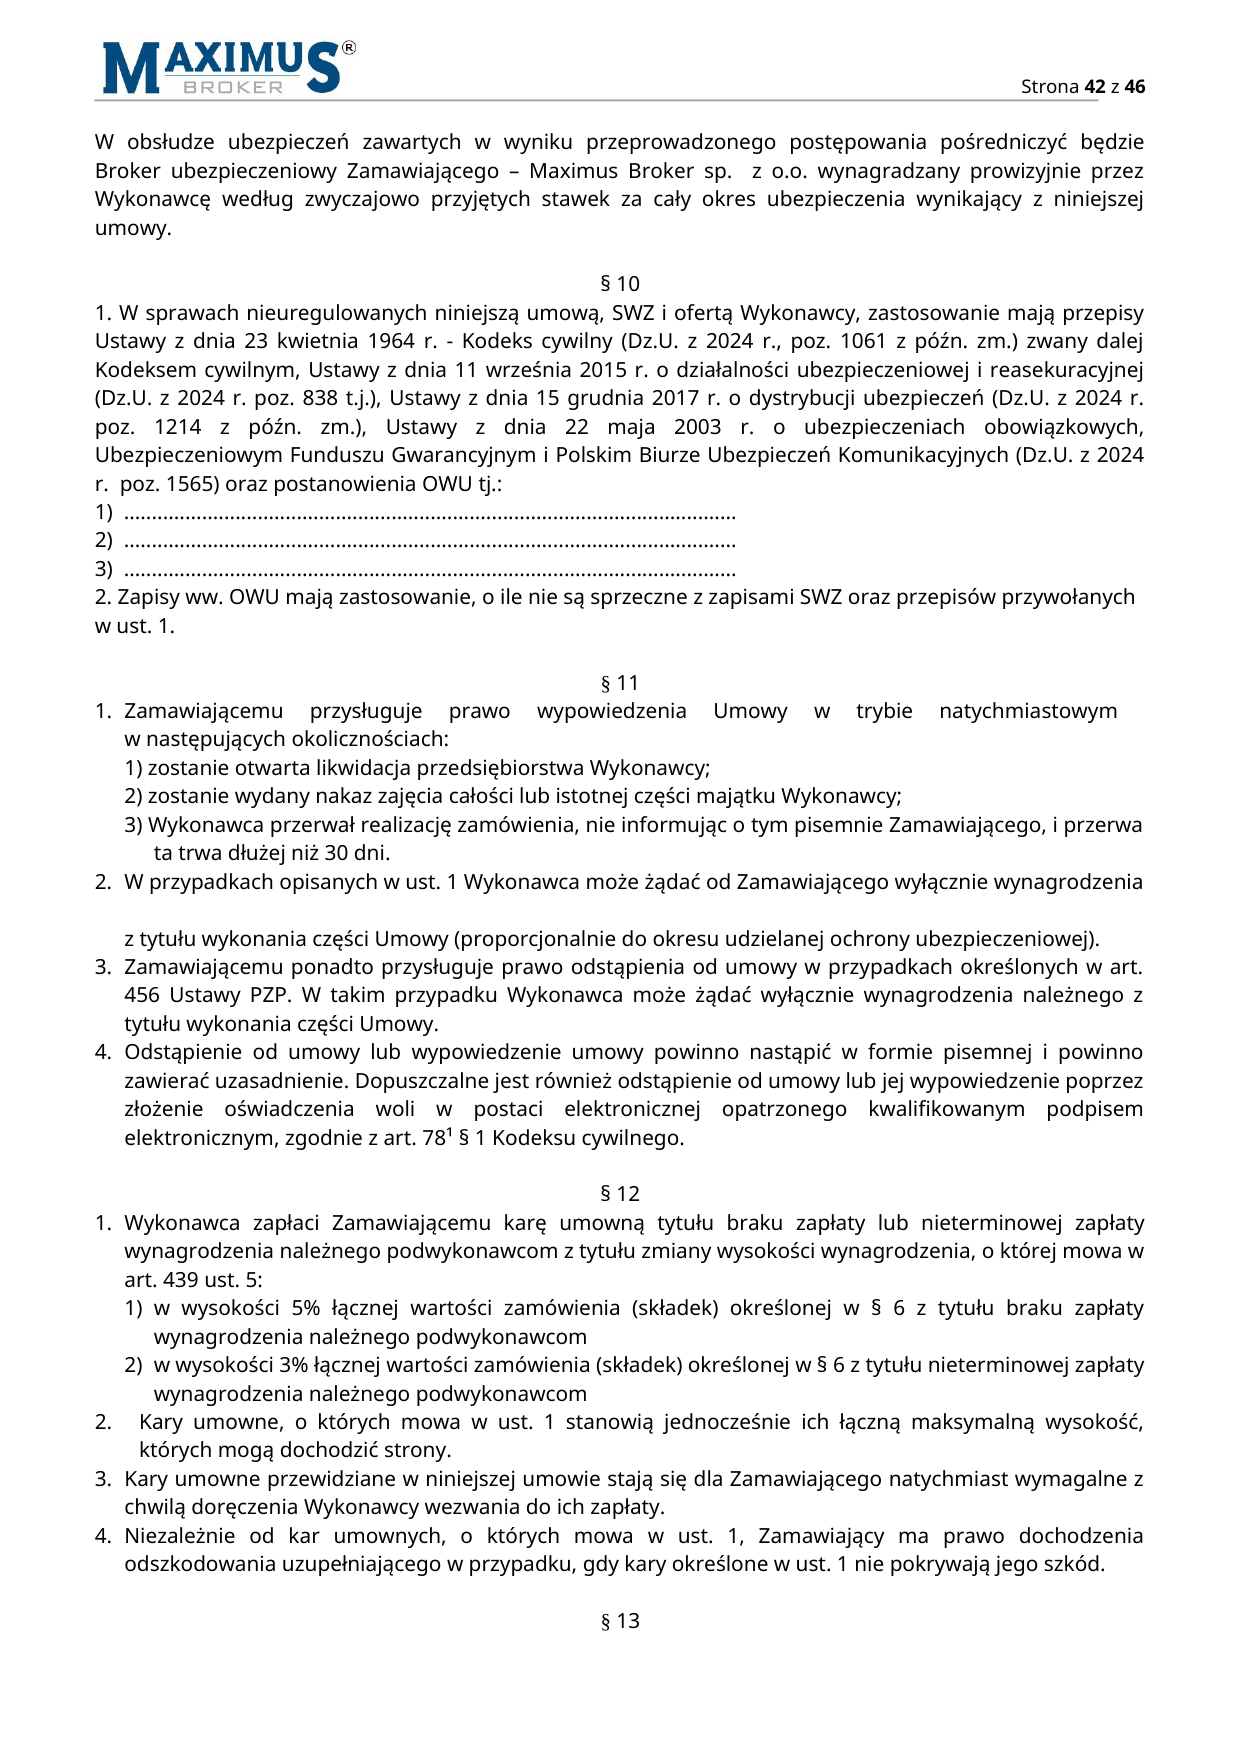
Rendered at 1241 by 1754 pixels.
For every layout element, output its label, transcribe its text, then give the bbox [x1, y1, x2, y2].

text 1. Zamawiającemu przysługuje prawo wypowiedzenia Umowy w trybie natychmiastowym w następujących okolicznościach: [94, 696, 1145, 753]
text § 10 [94, 269, 1146, 298]
text 1. W sprawach nieuregulowanych niniejszą umową, SWZ i ofertą Wykonawcy, zastosowanie mają przepisy Ustawy z dnia 23 kwietnia 1964 r. - Kodeks cywilny (Dz.U. z 2024 r., poz. 1061 z późn. zm.) zwany dalej Kodeksem cywilnym, Ustawy z dnia 11 września 2015 r. o działalności ubezpieczeniowej i reasekuracyjnej (Dz.U. z 2024 r. poz. 838 t.j.), Ustawy z dnia 15 grudnia 2017 r. o dystrybucji ubezpieczeń (Dz.U. z 2024 r. poz. 1214 z późn. zm.), Ustawy z dnia 22 maja 2003 r. o ubezpieczeniach obowiązkowych, Ubezpieczeniowym Funduszu Gwarancyjnym i Polskim Biurze Ubezpieczeń Komunikacyjnych (Dz.U. z 2024 r. poz. 1565) oraz postanowienia OWU tj.: [94, 298, 1146, 497]
list Odstąpienie od umowy lub wypowiedzenie umowy powinno nastąpić w formie pisemnej i powinno zawierać uzasadnienie. Dopuszczalne jest również odstąpienie od umowy lub jej wypowiedzenie poprzez złożenie oświadczenia woli w postaci elektronicznej opatrzonego kwalifikowanym podpisem elektronicznym, zgodnie z art. 78¹ § 1 Kodeksu cywilnego. [94, 1037, 1145, 1151]
text 1) .............................................................................................................. [94, 497, 1146, 526]
picture [97, 36, 362, 98]
text 2) .............................................................................................................. [94, 526, 1146, 554]
list Kary umowne przewidziane w niniejszej umowie stają się dla Zamawiającego natychmiast wymagalne z chwilą doręczenia Wykonawcy wezwania do ich zapłaty. [94, 1464, 1146, 1521]
text W obsłudze ubezpieczeń zawartych w wyniku przeprowadzonego postępowania pośredniczyć będzie Broker ubezpieczeniowy Zamawiającego – Maximus Broker sp. z o.o. wynagradzany prowizyjnie przez Wykonawcę według zwyczajowo przyjętych stawek za cały okres ubezpieczenia wynikający z niniejszej umowy. [94, 127, 1146, 241]
list Zamawiającemu ponadto przysługuje prawo odstąpienia od umowy w przypadkach określonych w art. 456 Ustawy PZP. W takim przypadku Wykonawca może żądać wyłącznie wynagrodzenia należnego z tytułu wykonania części Umowy. [94, 952, 1145, 1037]
text 3) .............................................................................................................. [94, 554, 1146, 582]
text 13 [94, 1606, 1146, 1634]
list Wykonawca zapłaci Zamawiającemu karę umowną tytułu braku zapłaty lub nieterminowej zapłaty wynagrodzenia należnego podwykonawcom z tytułu zmiany wysokości wynagrodzenia, o której mowa w art. 439 ust. 5: [94, 1208, 1146, 1293]
list Kary umowne, o których mowa w ust. 1 stanowią jednocześnie ich łączną maksymalną wysokość, których mogą dochodzić strony. [94, 1407, 1146, 1464]
text § 12 [94, 1179, 1146, 1208]
list Niezależnie od kar umownych, o których mowa w ust. 1, Zamawiający ma prawo dochodzenia odszkodowania uzupełniającego w przypadku, gdy kary określone w ust. 1 nie pokrywają jego szkód. [94, 1521, 1146, 1578]
list w wysokości 5% łącznej wartości zamówienia (składek) określonej w § 6 z tytułu braku zapłaty wynagrodzenia należnego podwykonawcom [124, 1293, 1146, 1350]
text 3) Wykonawca przerwał realizację zamówienia, nie informując o tym pisemnie Zamawiającego, i przerwa ta trwa dłużej niż 30 dni. [124, 810, 1145, 867]
text 2) zostanie wydany nakaz zajęcia całości lub istotnej części majątku Wykonawcy; [124, 781, 1145, 810]
list W przypadkach opisanych w ust. 1 Wykonawca może żądać od Zamawiającego wyłącznie wynagrodzenia z tytułu wykonania części Umowy (proporcjonalnie do okresu udzielanej ochrony ubezpieczeniowej). [94, 867, 1145, 952]
list w wysokości 3% łącznej wartości zamówienia (składek) określonej w § 6 z tytułu nieterminowej zapłaty wynagrodzenia należnego podwykonawcom [124, 1350, 1146, 1407]
text 1) zostanie otwarta likwidacja przedsiębiorstwa Wykonawcy; [124, 753, 1145, 781]
text 2. Zapisy ww. OWU mają zastosowanie, o ile nie są sprzeczne z zapisami SWZ oraz przepisów przywołanych w ust. 1. [94, 582, 1146, 639]
text 11 [94, 668, 1146, 696]
